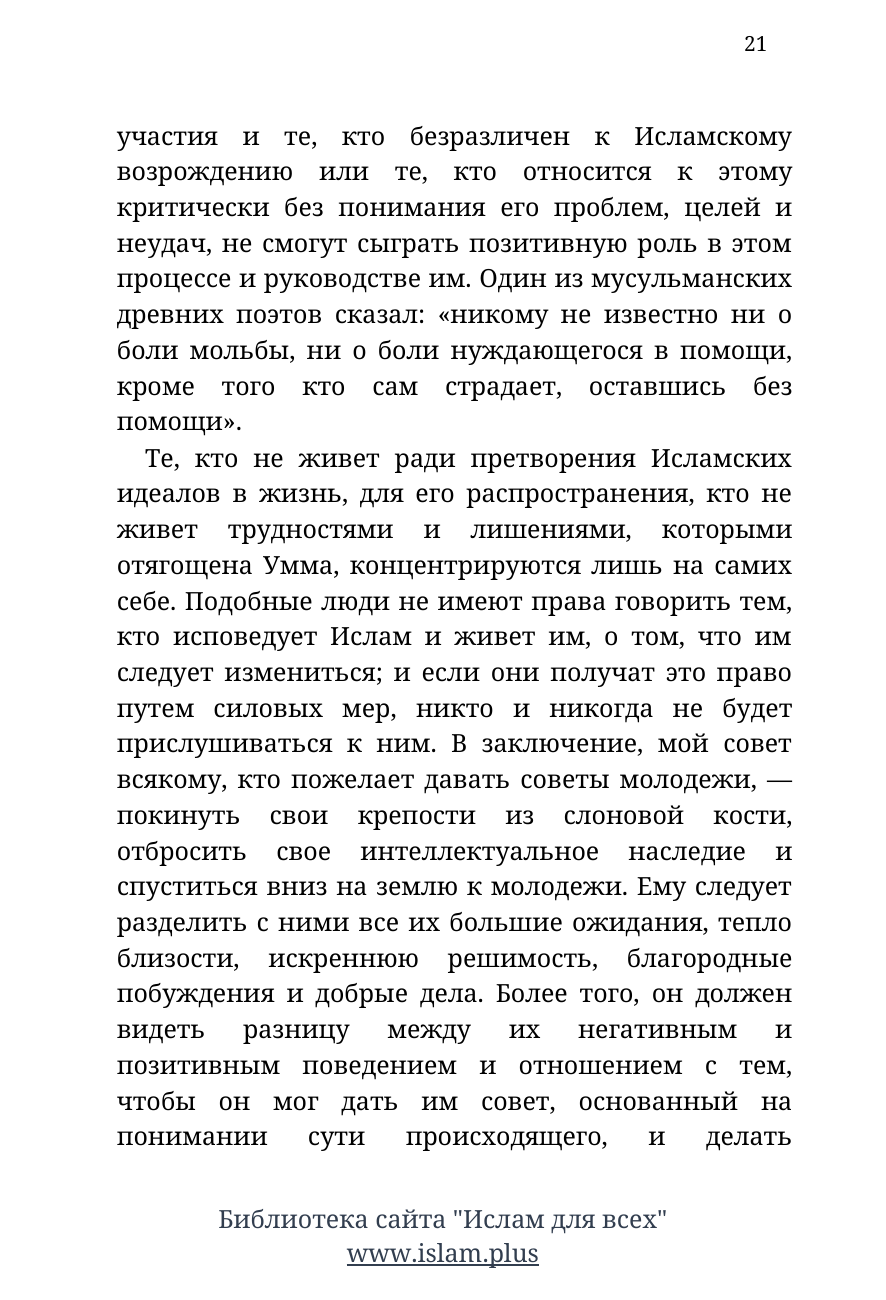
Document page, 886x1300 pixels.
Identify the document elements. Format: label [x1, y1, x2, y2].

text [117, 440, 793, 1153]
text [117, 118, 793, 438]
